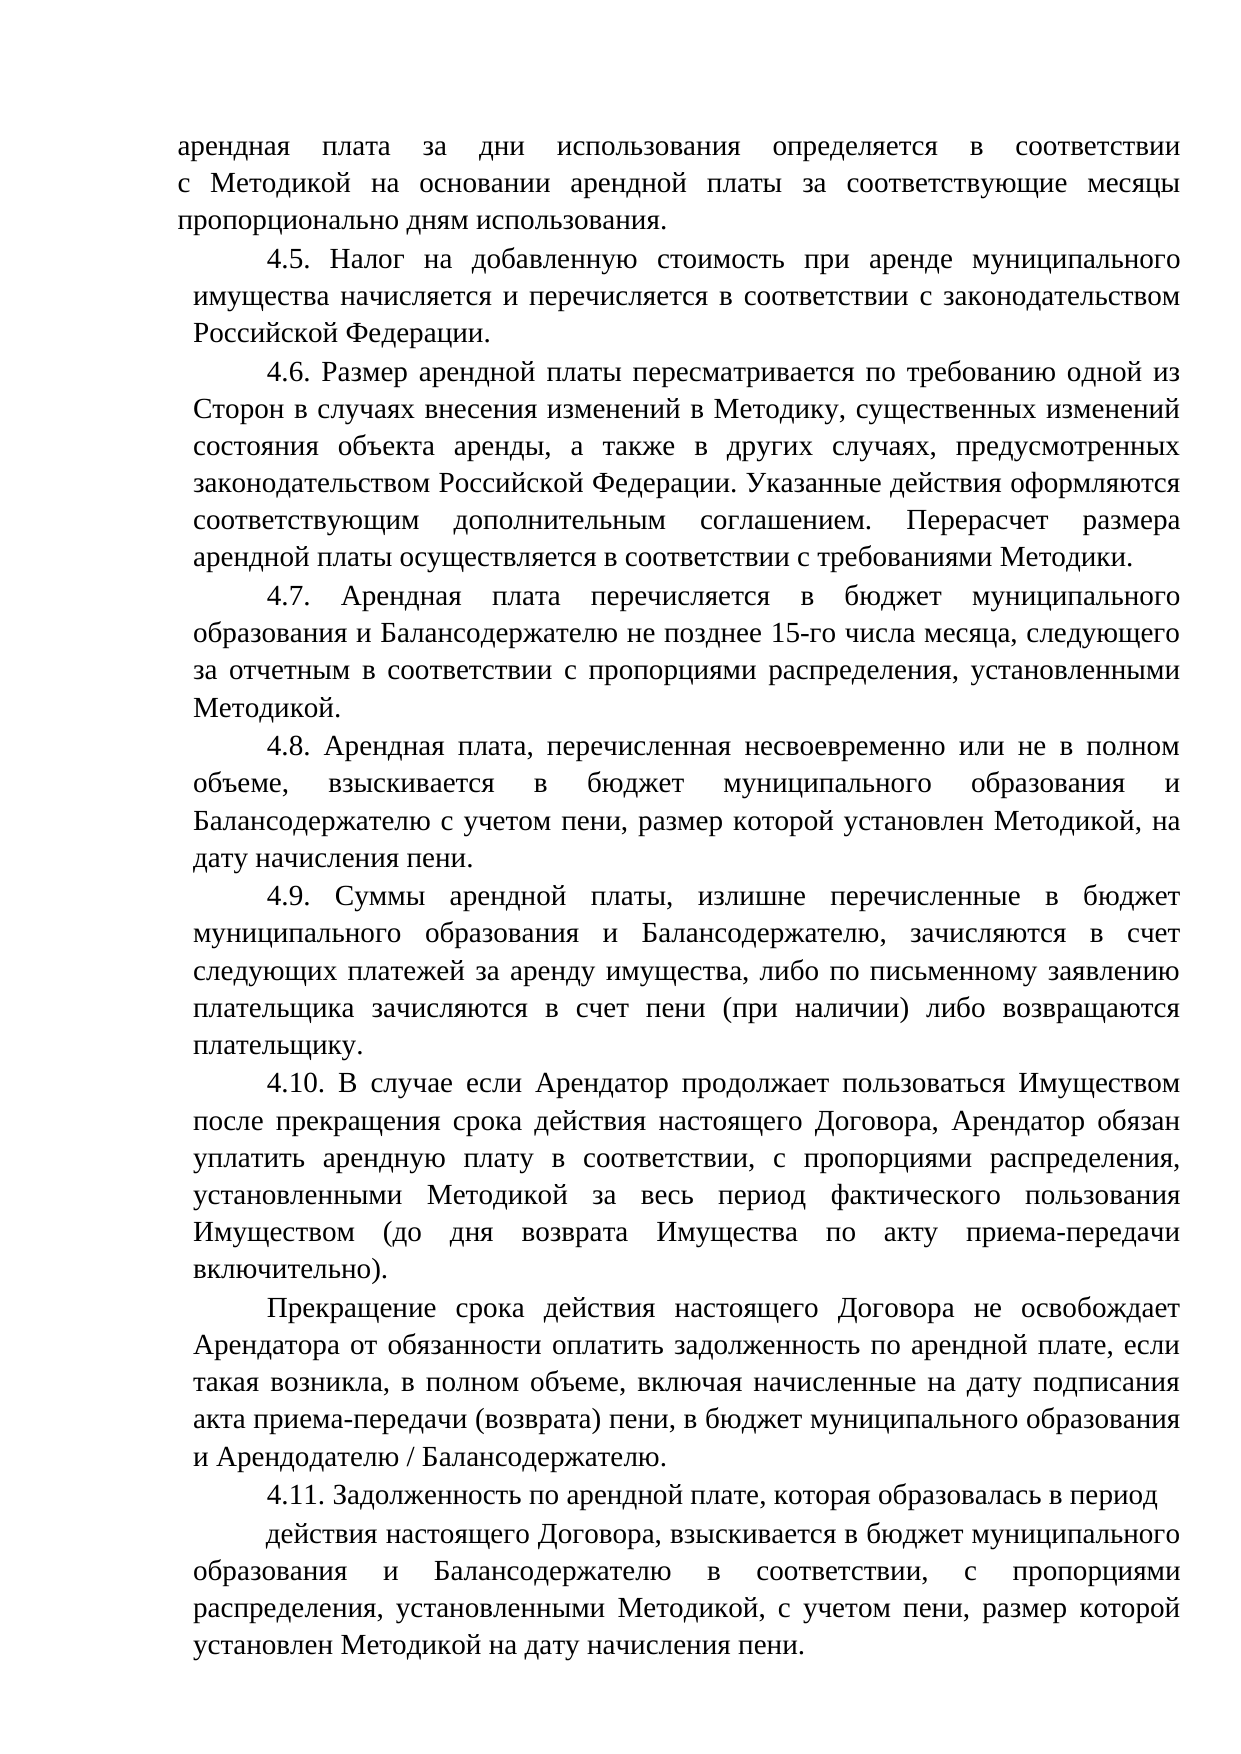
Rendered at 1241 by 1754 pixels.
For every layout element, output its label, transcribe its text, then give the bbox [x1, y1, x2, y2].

text действия настоящего Договора, взыскивается в бюджет муниципального образования и Балансодержателю в соответствии, с пропорциями распределения, установленными Методикой, с учетом пени, размер которой установлен Методикой на дату начисления пени. [193, 1516, 1181, 1661]
text 4.8. Арендная плата, перечисленная несвоевременно или не в полном объеме, взыскивается в бюджет муниципального образования и Балансодержателю с учетом пени, размер которой установлен Методикой, на дату начисления пени. [193, 728, 1181, 873]
text Прекращение срока действия настоящего Договора не освобождает Арендатора от обязанности оплатить задолженность по арендной плате, если такая возникла, в полном объеме, включая начисленные на дату подписания акта приема-передачи (возврата) пени, в бюджет муниципального образования и Арендодателю / Балансодержателю. [193, 1290, 1181, 1472]
text 4.6. Размер арендной платы пересматривается по требованию одной из Сторон в случаях внесения изменений в Методику, существенных изменений состояния объекта аренды, а также в других случаях, предусмотренных законодательством Российской Федерации. Указанные действия оформляются соответствующим дополнительным соглашением. Перерасчет размера арендной платы осуществляется в соответствии с требованиями Методики. [193, 354, 1181, 573]
text 4.9. Суммы арендной платы, излишне перечисленные в бюджет муниципального образования и Балансодержателю, зачисляются в счет следующих платежей за аренду имущества, либо по письменному заявлению плательщика зачисляются в счет пени (при наличии) либо возвращаются плательщику. [193, 878, 1181, 1061]
text 4.10. В случае если Арендатор продолжает пользоваться Имуществом после прекращения срока действия настоящего Договора, Арендатор обязан уплатить арендную плату в соответствии, с пропорциями распределения, установленными Методикой за весь период фактического пользования Имуществом (до дня возврата Имущества по акту приема-передачи включительно). [193, 1066, 1181, 1285]
text 4.11. Задолженность по арендной плате, которая образовалась в период [193, 1477, 1181, 1511]
text 4.7. Арендная плата перечисляется в бюджет муниципального образования и Балансодержателю не позднее 15-го числа месяца, следующего за отчетным в соответствии с пропорциями распределения, установленными Методикой. [193, 578, 1181, 723]
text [177, 128, 1181, 236]
text 4.5. Налог на добавленную стоимость при аренде муниципального имущества начисляется и перечисляется в соответствии с законодательством Российской Федерации. [193, 241, 1181, 349]
